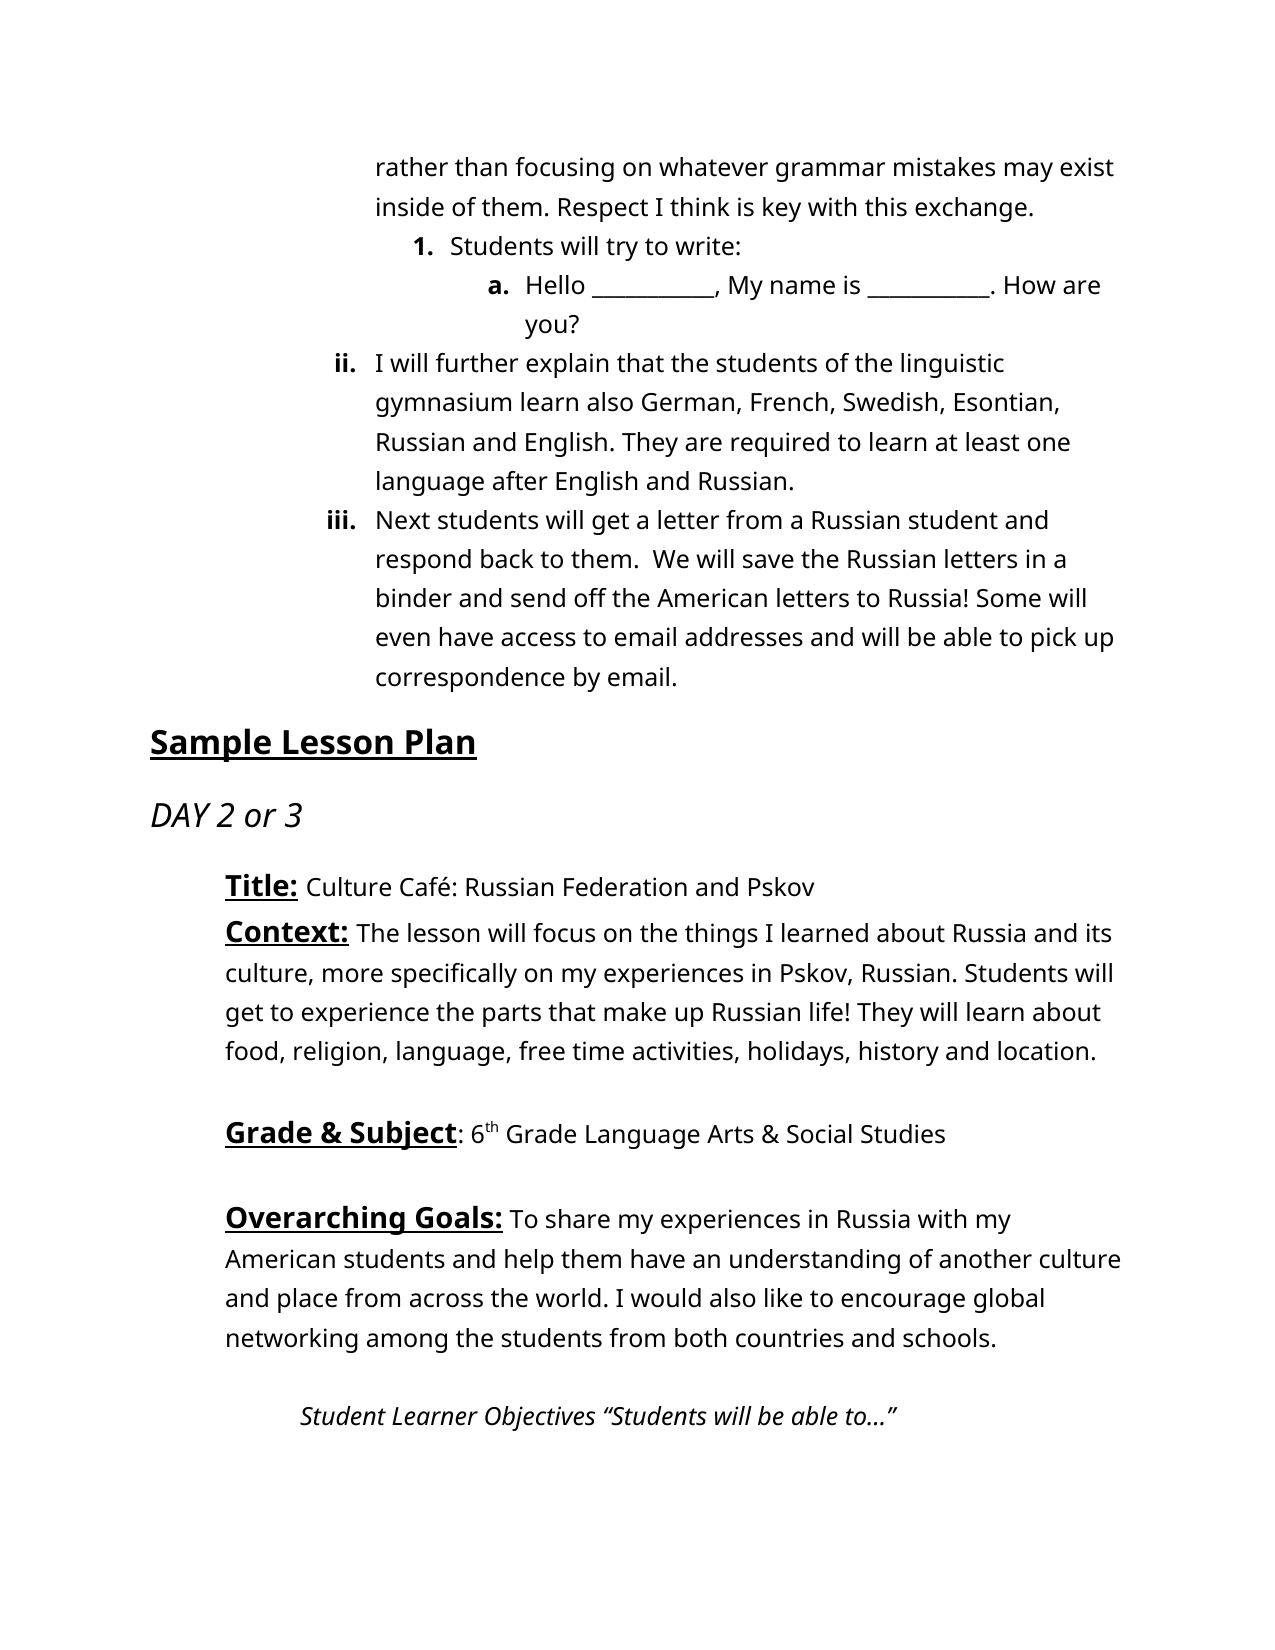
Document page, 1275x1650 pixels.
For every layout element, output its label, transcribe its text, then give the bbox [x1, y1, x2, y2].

text Sample Lesson Plan [150, 719, 1125, 764]
text DAY 2 or 3 [150, 792, 1125, 838]
list I will further explain that the students of the linguistic gymnasium learn also German, French, Swedish, Esontian, Russian and English. They are required to learn at least one language after English and Russian. [356, 346, 1125, 497]
list Students will try to write: [412, 228, 1125, 262]
list Grade & Subject: 6th Grade Language Arts & Social Studies [225, 1112, 1125, 1152]
list Hello ___________, My name is ___________. How are you? [487, 267, 1125, 341]
list Next students will get a letter from a Russian student and respond back to them. We will save the Russian letters in a binder and send off the American letters to Russia! Some will even have access to email addresses and will be able to pick up correspondence by email. [356, 502, 1125, 693]
list Context: The lesson will focus on the things I learned about Russia and its culture, more specifically on my experiences in Pskov, Russian. Students will get to experience the parts that make up Russian life! They will learn about food, religion, language, free time activities, holidays, history and location. [225, 911, 1125, 1068]
list Student Learner Objectives “Students will be able to…” [225, 1398, 1125, 1433]
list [356, 150, 1125, 223]
list Title: Culture Café: Russian Federation and Pskov [225, 865, 1125, 905]
list Overarching Goals: To share my experiences in Russia with my American students and help them have an understanding of another culture and place from across the world. I would also like to encourage global networking among the students from both countries and schools. [225, 1197, 1125, 1354]
